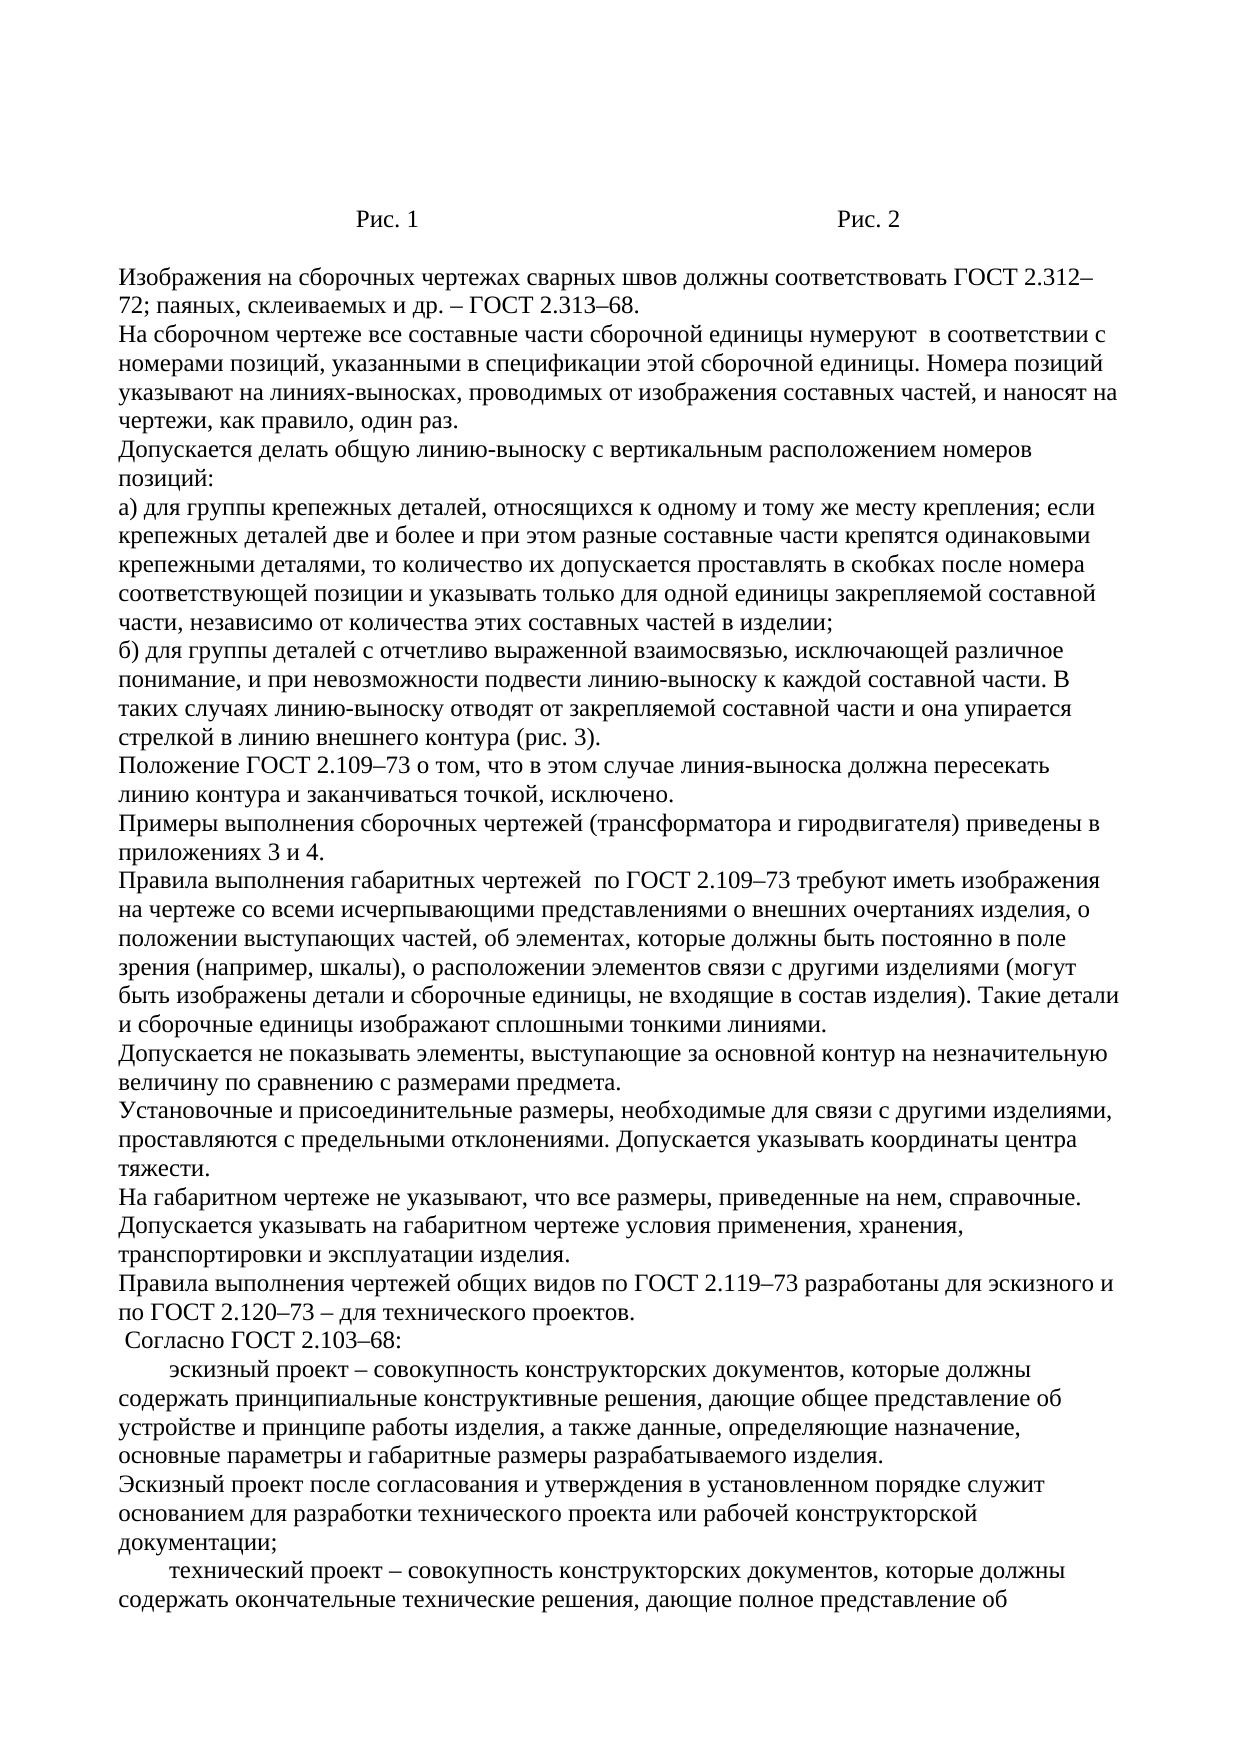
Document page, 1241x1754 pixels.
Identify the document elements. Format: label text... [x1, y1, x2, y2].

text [118, 1556, 1122, 1613]
text Примеры выполнения сборочных чертежей (трансформатора и гиродвигателя) приведены в приложениях 3 и 4. [118, 808, 1122, 866]
text Рис. 1 Рис. 2 [118, 204, 1122, 233]
text  эскизный проект – совокупность конструкторских документов, которые должны содержать принципиальные конструктивные решения, дающие общее представление об устройстве и принципе работы изделия, а также данные, определяющие назначение, основные параметры и габаритные размеры разрабатываемого изделия. [118, 1354, 1122, 1469]
text б) для группы деталей с отчетливо выраженной взаимосвязью, исключающей различное понимание, и при невозможности подвести линию-выноску к каждой составной части. В таких случаях линию-выноску отводят от закрепляемой составной части и она упирается стрелкой в линию внешнего контура (рис. 3). [118, 636, 1122, 751]
text Изображения на сборочных чертежах сварных швов должны соответствовать ГОСТ 2.312–72; паяных, склеиваемых и др. – ГОСТ 2.313–68. [118, 262, 1122, 319]
text Допускается не показывать элементы, выступающие за основной контур на незначительную величину по сравнению с размерами предмета. [118, 1038, 1122, 1096]
text Установочные и присоединительные размеры, необходимые для связи с другими изделиями, проставляются с предельными отклонениями. Допускается указывать координаты центра тяжести. [118, 1096, 1122, 1182]
text На габаритном чертеже не указывают, что все размеры, приведенные на нем, справочные. [118, 1182, 1122, 1211]
text Правила выполнения чертежей общих видов по ГОСТ 2.119–73 разработаны для эскизного и по ГОСТ 2.120–73 – для технического проектов. [118, 1268, 1122, 1326]
text Допускается указывать на габаритном чертеже условия применения, хранения, транспортировки и эксплуатации изделия. [118, 1211, 1122, 1268]
text На сборочном чертеже все составные части сборочной единицы нумеруют в соответствии с номерами позиций, указанными в спецификации этой сборочной единицы. Номера позиций указывают на линиях-выносках, проводимых от изображения составных частей, и наносят на чертежи, как правило, один раз. [118, 319, 1122, 434]
text Эскизный проект после согласования и утверждения в установленном порядке служит основанием для разработки технического проекта или рабочей конструкторской документации; [118, 1469, 1122, 1556]
text Допускается делать общую линию-выноску с вертикальным расположением номеров позиций: [118, 434, 1122, 492]
text Правила выполнения габаритных чертежей по ГОСТ 2.109–73 требуют иметь изображения на чертеже со всеми исчерпывающими представлениями о внешних очертаниях изделия, о положении выступающих частей, об элементах, которые должны быть постоянно в поле зрения (например, шкалы), о расположении элементов связи с другими изделиями (могут быть изображены детали и сборочные единицы, не входящие в состав изделия). Такие детали и сборочные единицы изображают сплошными тонкими линиями. [118, 866, 1122, 1038]
text Положение ГОСТ 2.109–73 о том, что в этом случае линия-выноска должна пересекать линию контура и заканчиваться точкой, исключено. [118, 751, 1122, 808]
text а) для группы крепежных деталей, относящихся к одному и тому же месту крепления; если крепежных деталей две и более и при этом разные составные части крепятся одинаковыми крепежными деталями, то количество их допускается проставлять в скобках после номера соответствующей позиции и указывать только для одной единицы закрепляемой составной части, независимо от количества этих составных частей в изделии; [118, 492, 1122, 636]
text Согласно ГОСТ 2.103–68: [118, 1326, 1122, 1354]
